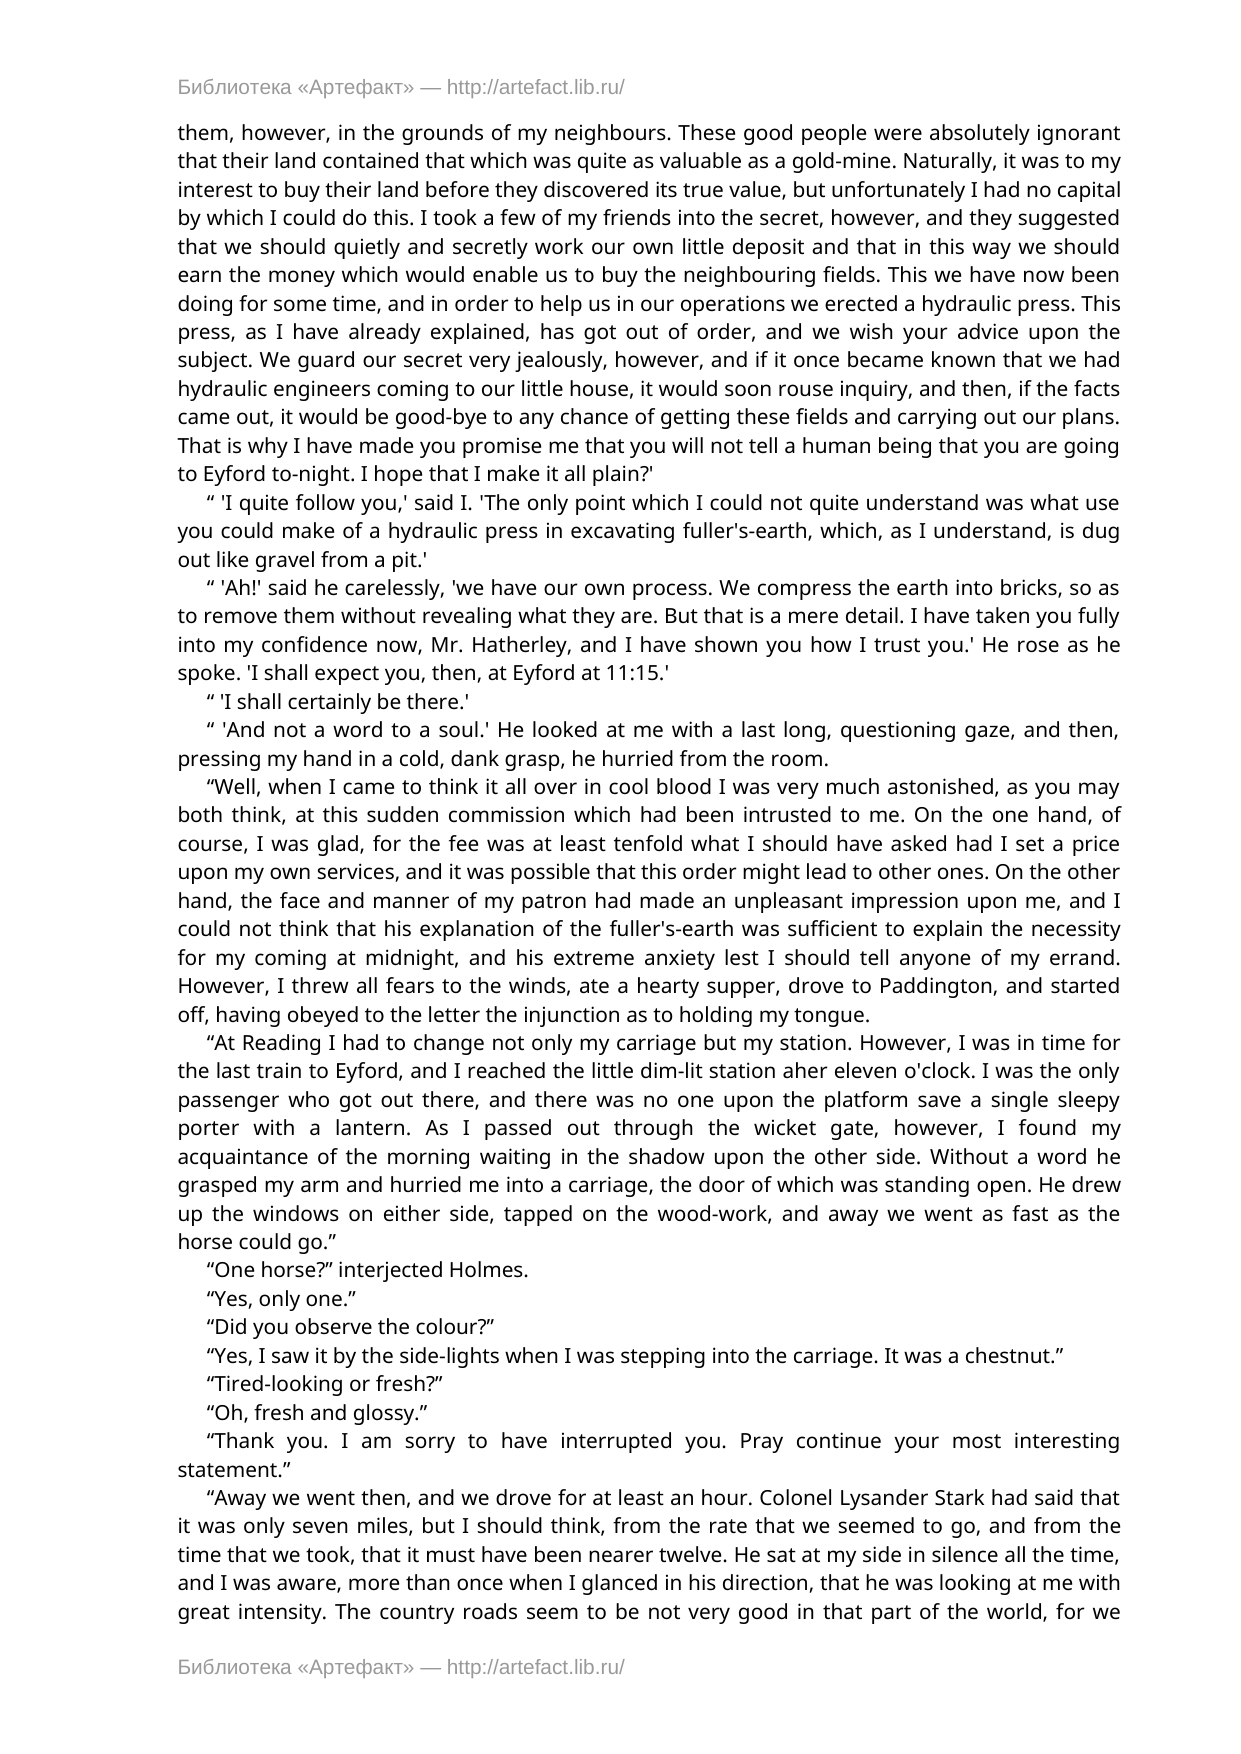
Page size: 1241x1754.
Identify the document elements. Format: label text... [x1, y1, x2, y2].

text “Well, when I came to think it all over in cool blood I was very much astonished, as you may both think, at this sudden commission which had been intrusted to me. On the one hand, of course, I was glad, for the fee was at least tenfold what I should have asked had I set a price upon my own services, and it was possible that this order might lead to other ones. On the other hand, the face and manner of my patron had made an unpleasant impression upon me, and I could not think that his explanation of the fuller's-earth was sufficient to explain the necessity for my coming at midnight, and his extreme anxiety lest I should tell anyone of my errand. However, I threw all fears to the winds, ate a hearty supper, drove to Paddington, and started off, having obeyed to the letter the injunction as to holding my tongue. [177, 772, 1122, 1028]
text “ 'And not a word to a soul.' He looked at me with a last long, questioning gaze, and then, pressing my hand in a cold, dank grasp, he hurried from the room. [177, 715, 1122, 772]
text “ 'Ah!' said he carelessly, 'we have our own process. We compress the earth into bricks, so as to remove them without revealing what they are. But that is a mere detail. I have taken you fully into my confidence now, Mr. Hatherley, and I have shown you how I trust you.' He rose as he spoke. 'I shall expect you, then, at Eyford at 11:15.' [177, 573, 1122, 687]
text “Tired-looking or fresh?” [177, 1369, 1122, 1398]
text “Yes, I saw it by the side-lights when I was stepping into the carriage. It was a chestnut.” [177, 1341, 1122, 1369]
text “One horse?” interjected Holmes. [177, 1256, 1122, 1284]
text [177, 118, 1122, 488]
text “Yes, only one.” [177, 1284, 1122, 1312]
text “ 'I quite follow you,' said I. 'The only point which I could not quite understand was what use you could make of a hydraulic press in excavating fuller's-earth, which, as I understand, is dug out like gravel from a pit.' [177, 488, 1122, 573]
text “Thank you. I am sorry to have interrupted you. Pray continue your most interesting statement.” [177, 1426, 1122, 1483]
text “ 'I shall certainly be there.' [177, 687, 1122, 715]
text “Did you observe the colour?” [177, 1312, 1122, 1341]
text “Oh, fresh and glossy.” [177, 1398, 1122, 1426]
text “At Reading I had to change not only my carriage but my station. However, I was in time for the last train to Eyford, and I reached the little dim-lit station aher eleven o'clock. I was the only passenger who got out there, and there was no one upon the platform save a single sleepy porter with a lantern. As I passed out through the wicket gate, however, I found my acquaintance of the morning waiting in the shadow upon the other side. Without a word he grasped my arm and hurried me into a carriage, the door of which was standing open. He drew up the windows on either side, tapped on the wood-work, and away we went as fast as the horse could go.” [177, 1028, 1122, 1256]
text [177, 1483, 1122, 1625]
